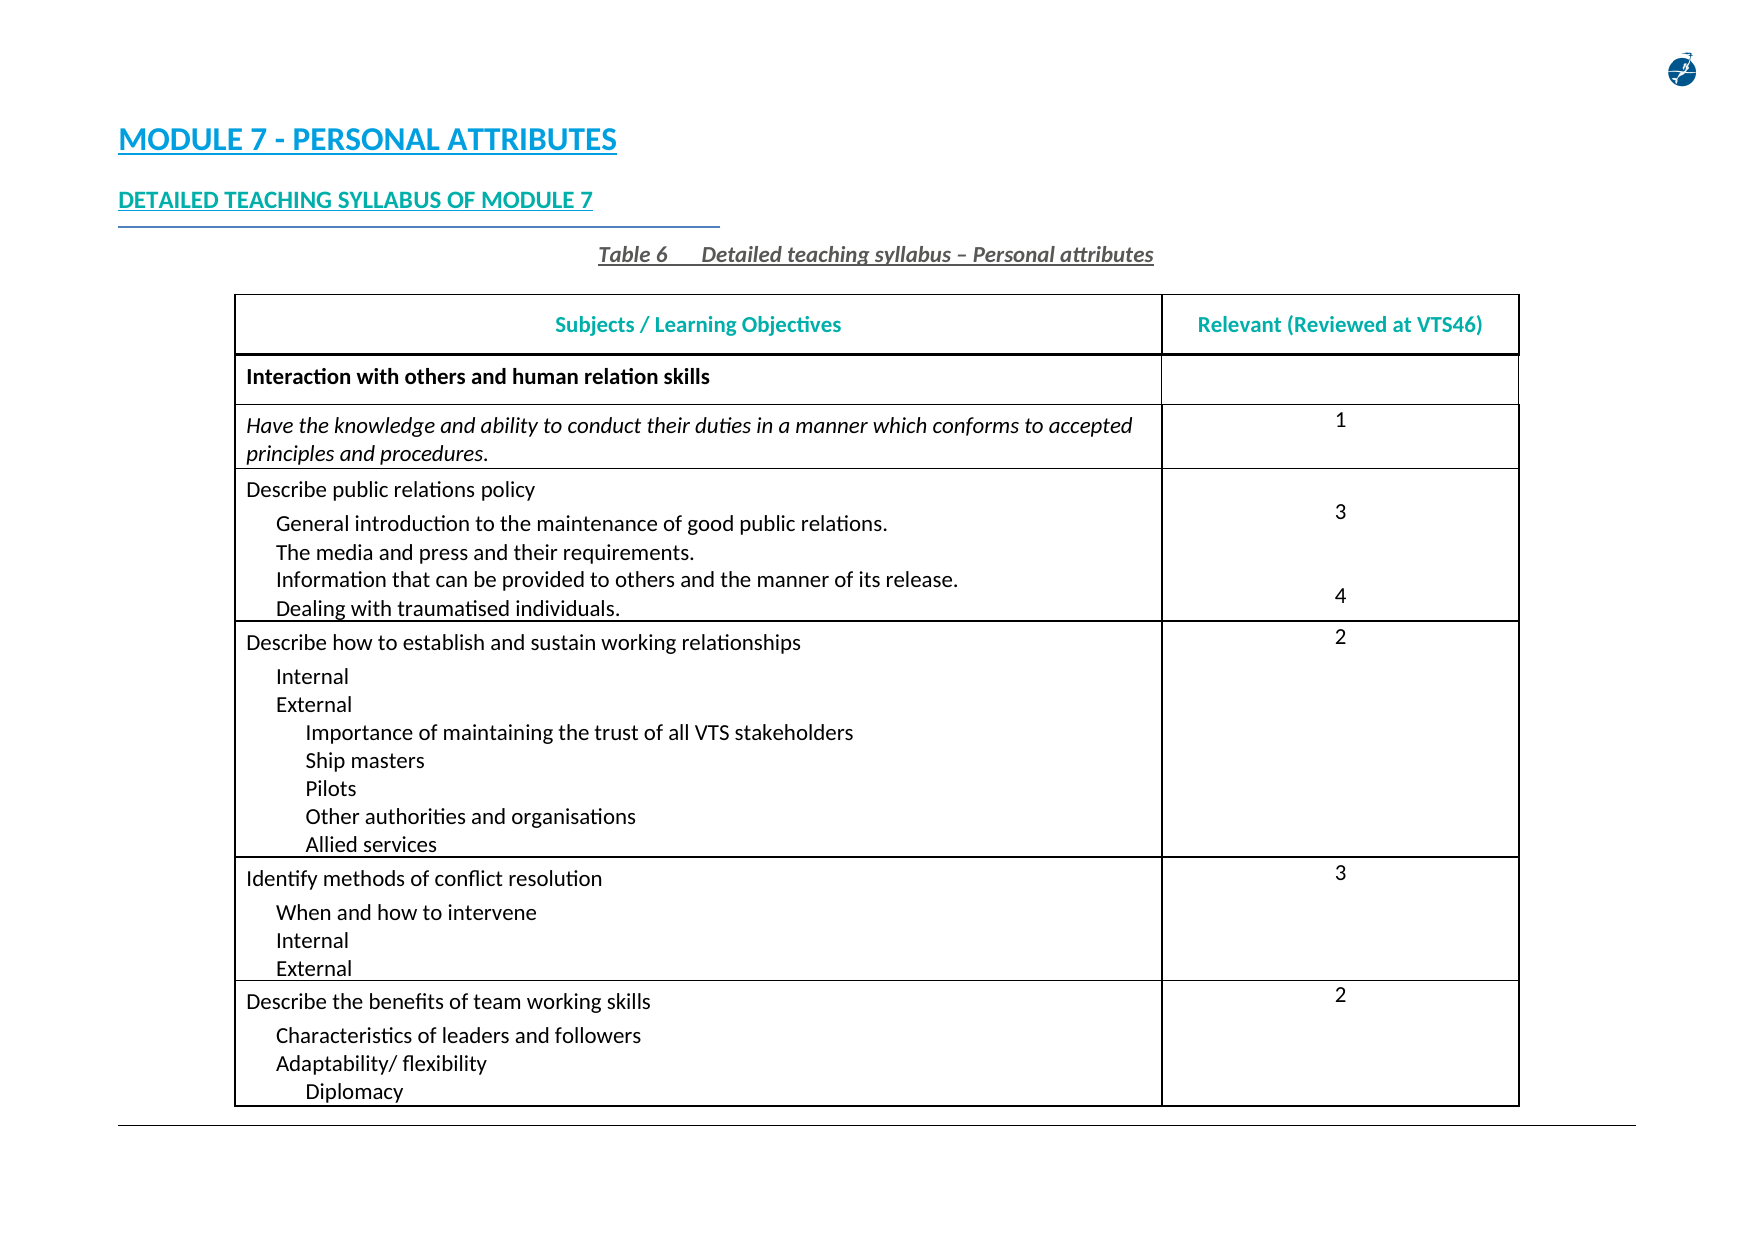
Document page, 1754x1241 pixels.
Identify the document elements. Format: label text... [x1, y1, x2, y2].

table_header Subjects / Learning Objectives [236, 295, 1161, 352]
table_cell 3 [1163, 858, 1518, 979]
table_cell Describe public relations policy General introduction to the maintenance of good public relations. The media and press and their requirements. Information that can be provided to others and the manner of its release. Dealing with traumatised individuals. [236, 469, 1161, 620]
table_cell 1 [1163, 405, 1518, 467]
table_cell Identify methods of conflict resolution When and how to intervene Internal External [236, 858, 1161, 979]
table_cell Interaction with others and human relation skills [236, 356, 1161, 404]
table_cell Describe how to establish and sustain working relationships Internal External Importance of maintaining the trust of all VTS stakeholders Ship masters Pilots Other authorities and organisations Allied services Other services [236, 622, 1161, 856]
picture [1637, 2, 1754, 121]
table_header Relevant (Reviewed at VTS46) [1163, 295, 1518, 352]
subtitle DETAILED TEACHING SYLLABUS OF MODULE 7 [118, 184, 1636, 214]
table_cell 3 4 [1163, 469, 1518, 620]
text Detailed teaching syllabus – Personal attributes [118, 240, 1636, 268]
list MODULE 7 - PERSONAL ATTRIBUTES [118, 118, 1636, 159]
table_cell Have the knowledge and ability to conduct their duties in a manner which conforms to accepted principles and procedures. [236, 405, 1161, 467]
table_cell 2 [1163, 622, 1518, 856]
table_cell [1162, 356, 1518, 404]
table_cell 2 [1163, 981, 1518, 1105]
